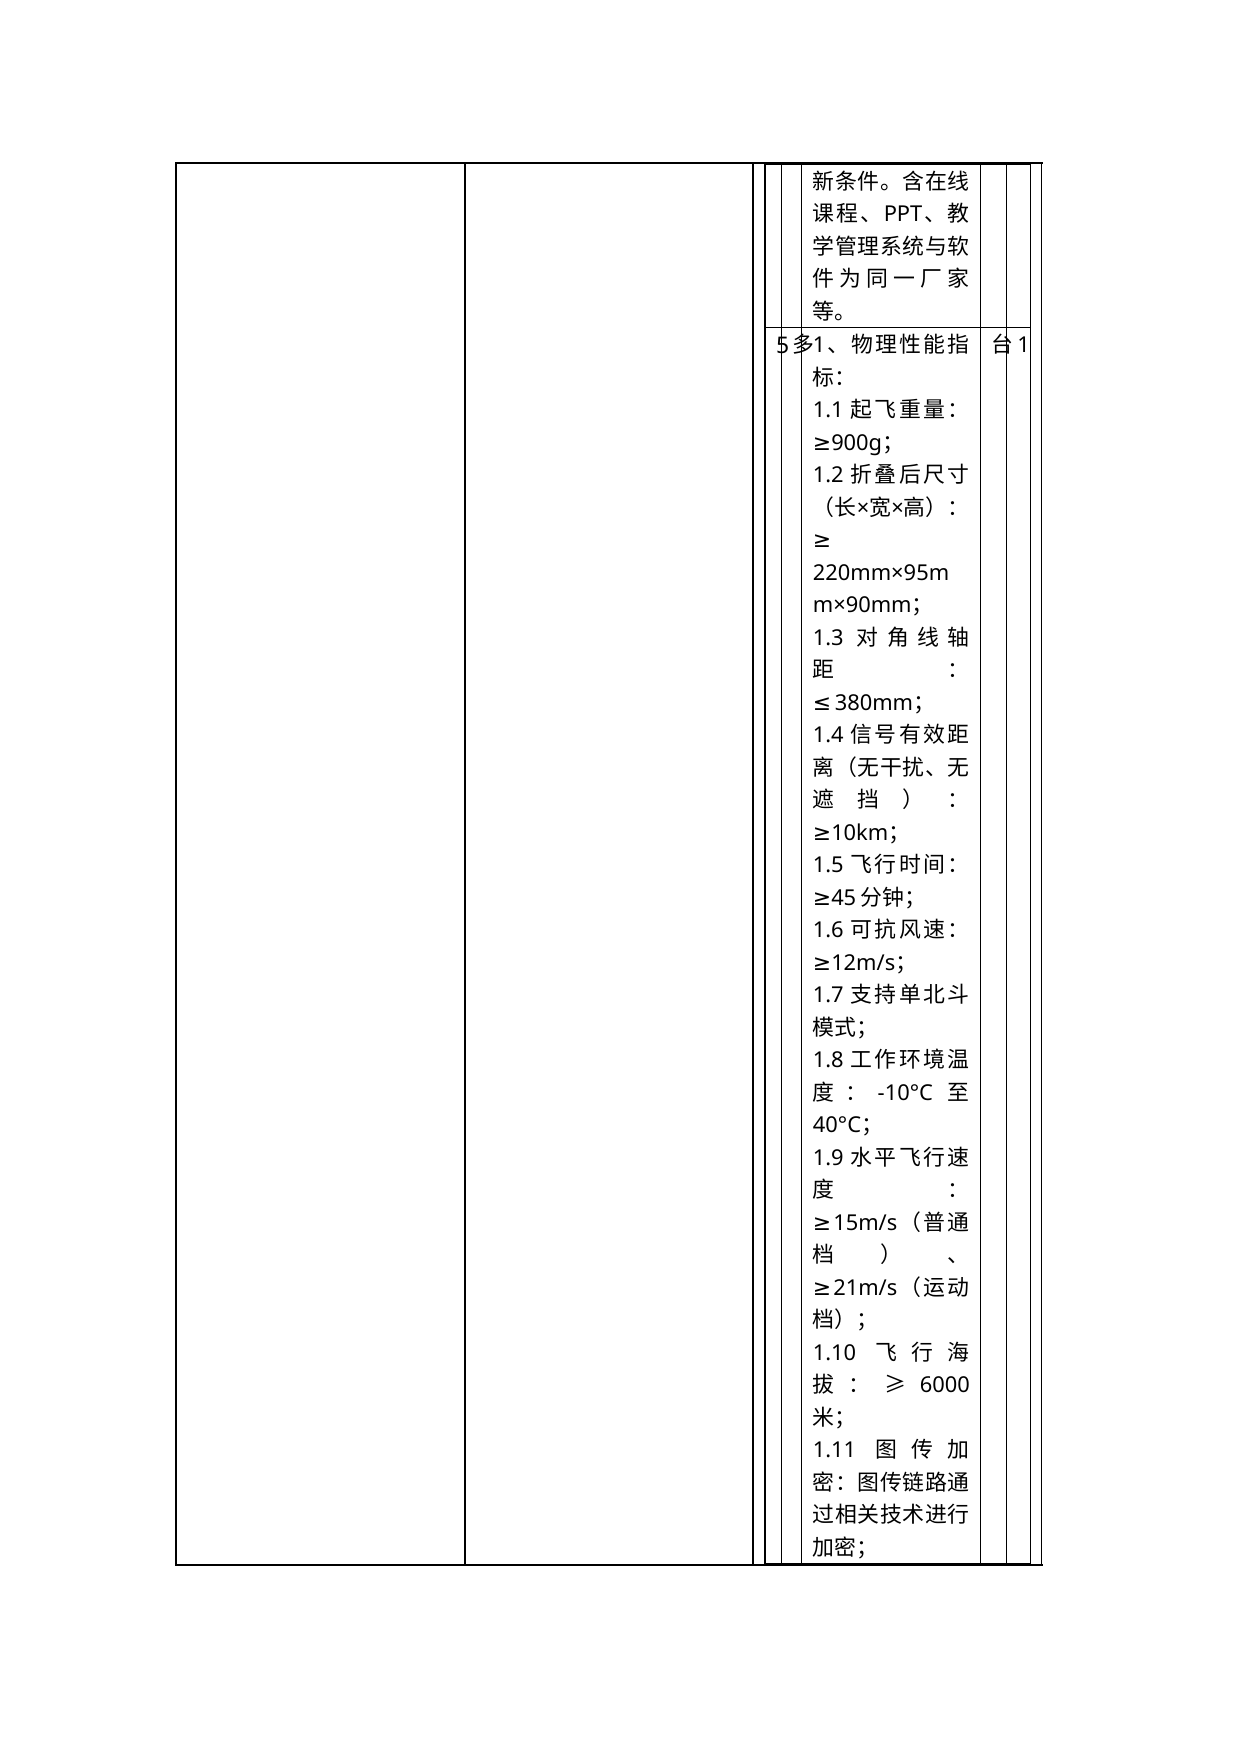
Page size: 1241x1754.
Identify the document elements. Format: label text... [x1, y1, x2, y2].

table_cell ★ [466, 164, 752, 1564]
table_cell [802, 328, 980, 1563]
table_cell [1007, 328, 1030, 1563]
table_cell 1 [177, 164, 464, 1564]
table_cell [1031, 164, 1041, 1564]
table_cell [766, 165, 781, 327]
table_cell [1007, 165, 1030, 327]
table_cell [981, 165, 1006, 327]
table_cell [802, 165, 980, 327]
table_cell [766, 328, 781, 1563]
table_cell [782, 328, 801, 1563]
table_cell [782, 165, 801, 327]
table_cell [754, 164, 764, 1564]
table_cell [981, 328, 1006, 1563]
